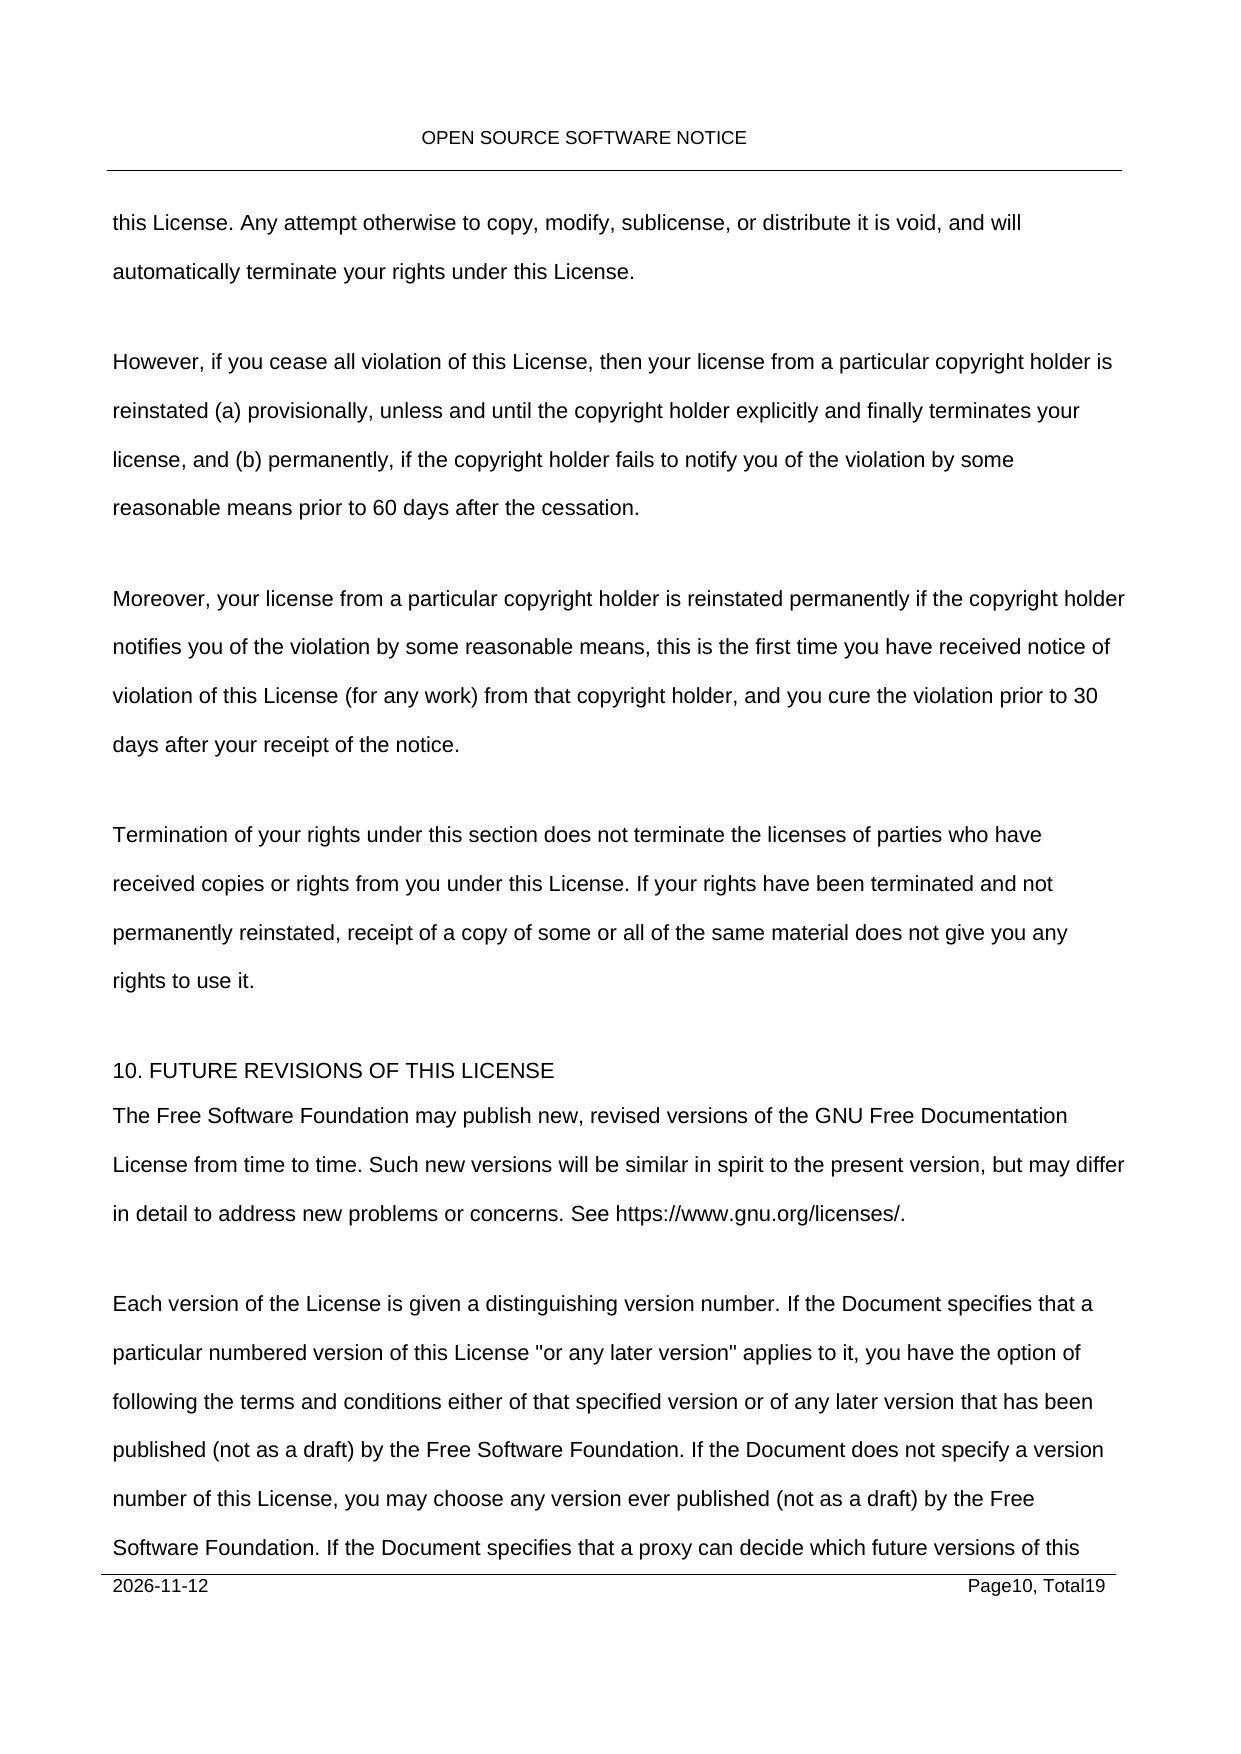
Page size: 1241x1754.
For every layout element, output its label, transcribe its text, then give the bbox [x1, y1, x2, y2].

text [112, 206, 1128, 288]
text Moreover, your license from a particular copyright holder is reinstated permanently if the copyright holder notifies you of the violation by some reasonable means, this is the first time you have received notice of violation of this License (for any work) from that copyright holder, and you cure the violation prior to 30 days after your receipt of the notice. [112, 582, 1128, 761]
text The Free Software Foundation may publish new, revised versions of the GNU Free Documentation License from time to time. Such new versions will be similar in spirit to the present version, but may differ in detail to address new problems or concerns. See https://www.gnu.org/licenses/. [112, 1100, 1128, 1230]
text Termination of your rights under this section does not terminate the licenses of parties who have received copies or rights from you under this License. If your rights have been terminated and not permanently reinstated, receipt of a copy of some or all of the same material does not give you any rights to use it. [112, 818, 1128, 997]
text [112, 1287, 1128, 1564]
text 10. FUTURE REVISIONS OF THIS LICENSE [112, 1055, 1128, 1087]
text However, if you cease all violation of this License, then your license from a particular copyright holder is reinstated (a) provisionally, unless and until the copyright holder explicitly and finally terminates your license, and (b) permanently, if the copyright holder fails to notify you of the violation by some reasonable means prior to 60 days after the cessation. [112, 345, 1128, 524]
